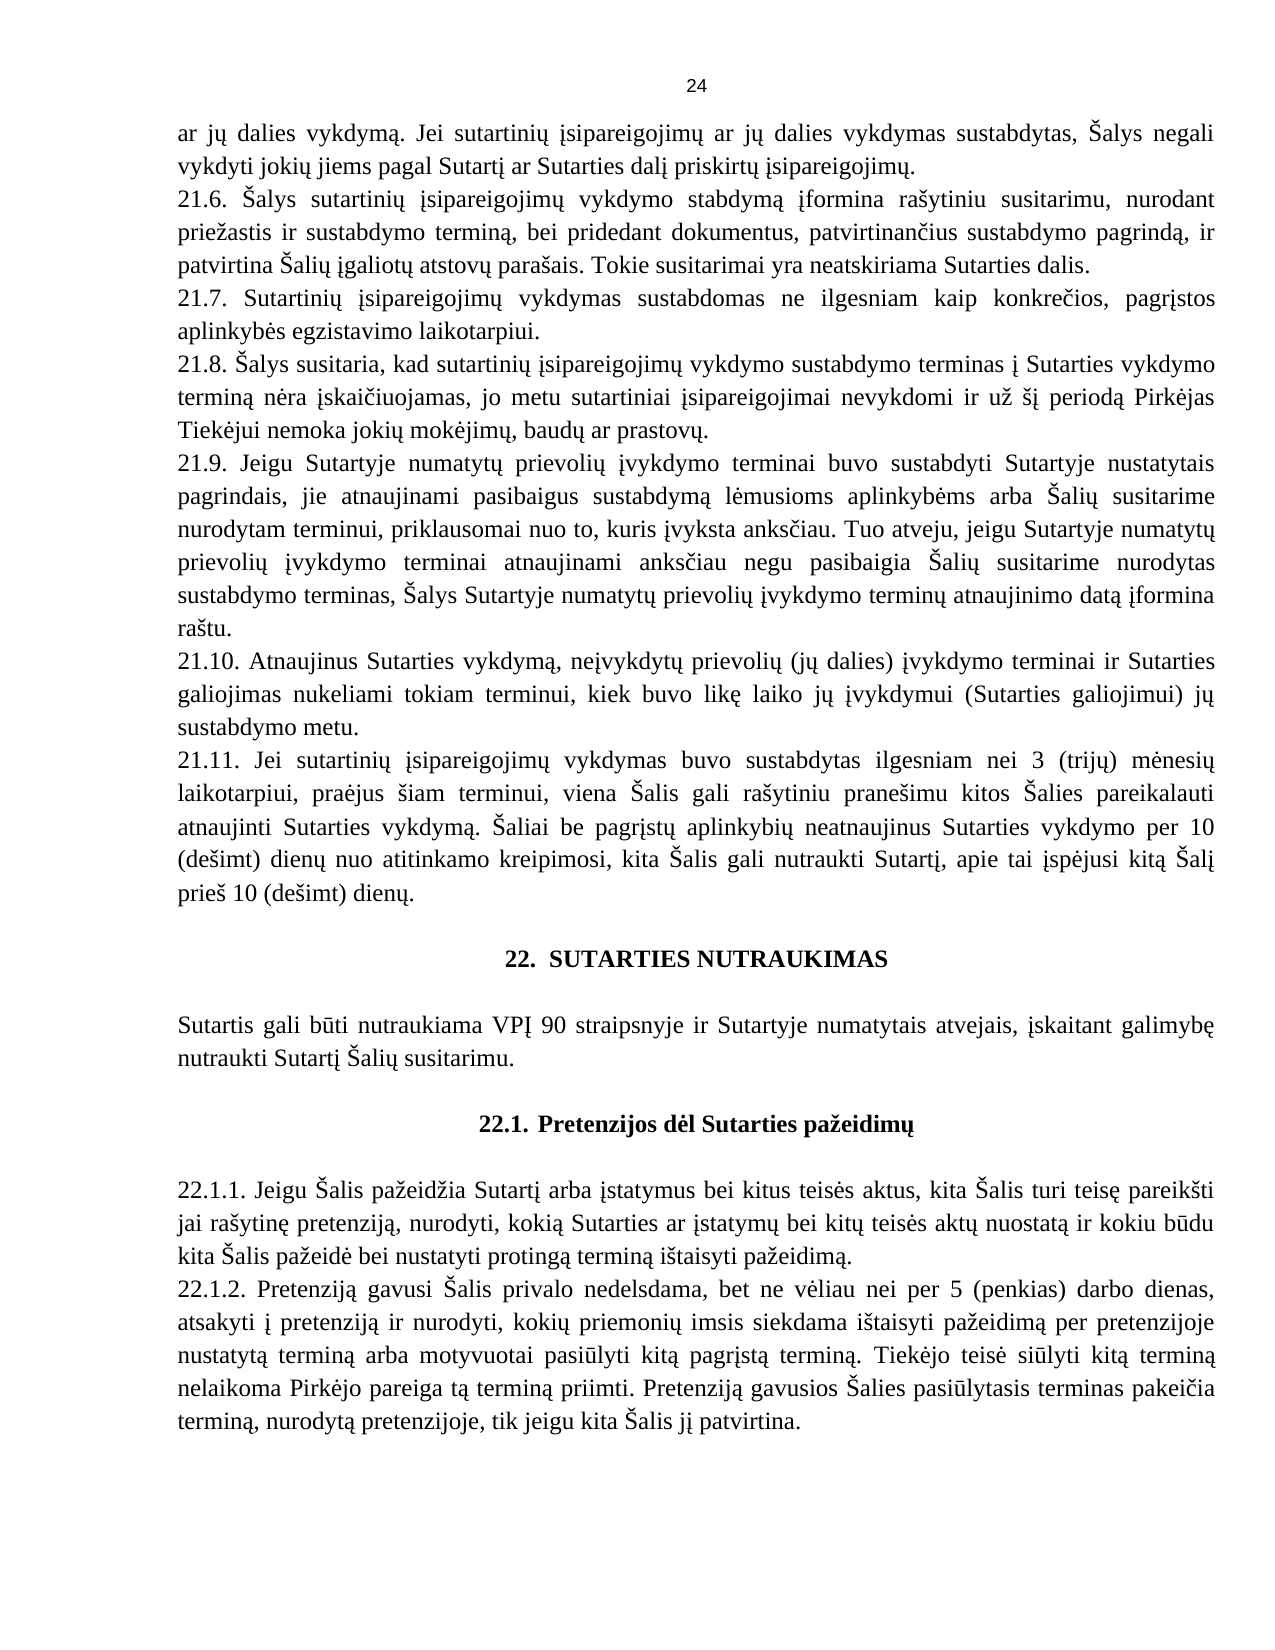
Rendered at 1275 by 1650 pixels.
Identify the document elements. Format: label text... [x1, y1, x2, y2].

text 22.1.1. Jeigu Šalis pažeidžia Sutartį arba įstatymus bei kitus teisės aktus, kita Šalis turi teisę pareikšti jai rašytinę pretenziją, nurodyti, kokią Sutarties ar įstatymų bei kitų teisės aktų nuostatą ir kokiu būdu kita Šalis pažeidė bei nustatyti protingą terminą ištaisyti pažeidimą. [177, 1175, 1216, 1269]
text 21.8. Šalys susitaria, kad sutartinių įsipareigojimų vykdymo sustabdymo terminas į Sutarties vykdymo terminą nėra įskaičiuojamas, jo metu sutartiniai įsipareigojimai nevykdomi ir už šį periodą Pirkėjas Tiekėjui nemoka jokių mokėjimų, baudų ar prastovų. [177, 349, 1216, 444]
text 21.11. Jei sutartinių įsipareigojimų vykdymas buvo sustabdytas ilgesniam nei 3 (trijų) mėnesių laikotarpiui, praėjus šiam terminui, viena Šalis gali rašytiniu pranešimu kitos Šalies pareikalauti atnaujinti Sutarties vykdymą. Šaliai be pagrįstų aplinkybių neatnaujinus Sutarties vykdymo per 10 (dešimt) dienų nuo atitinkamo kreipimosi, kita Šalis gali nutraukti Sutartį, apie tai įspėjusi kitą Šalį prieš 10 (dešimt) dienų. [177, 746, 1216, 906]
text 21.7. Sutartinių įsipareigojimų vykdymas sustabdomas ne ilgesniam kaip konkrečios, pagrįstos aplinkybės egzistavimo laikotarpiui. [177, 283, 1216, 345]
text 22. Sutarties nutraukimas [177, 944, 1216, 972]
text Sutartis gali būti nutraukiama VPĮ 90 straipsnyje ir Sutartyje numatytais atvejais, įskaitant galimybę nutraukti Sutartį Šalių susitarimu. [177, 1010, 1216, 1071]
text 21.6. Šalys sutartinių įsipareigojimų vykdymo stabdymą įformina rašytiniu susitarimu, nurodant priežastis ir sustabdymo terminą, bei pridedant dokumentus, patvirtinančius sustabdymo pagrindą, ir patvirtina Šalių įgaliotų atstovų parašais. Tokie susitarimai yra neatskiriama Sutarties dalis. [177, 184, 1216, 279]
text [177, 118, 1216, 180]
text 22.1. Pretenzijos dėl Sutarties pažeidimų [177, 1109, 1216, 1137]
text 21.10. Atnaujinus Sutarties vykdymą, neįvykdytų prievolių (jų dalies) įvykdymo terminai ir Sutarties galiojimas nukeliami tokiam terminui, kiek buvo likę laiko jų įvykdymui (Sutarties galiojimui) jų sustabdymo metu. [177, 646, 1216, 741]
text 21.9. Jeigu Sutartyje numatytų prievolių įvykdymo terminai buvo sustabdyti Sutartyje nustatytais pagrindais, jie atnaujinami pasibaigus sustabdymą lėmusioms aplinkybėms arba Šalių susitarime nurodytam terminui, priklausomai nuo to, kuris įvyksta anksčiau. Tuo atveju, jeigu Sutartyje numatytų prievolių įvykdymo terminai atnaujinami anksčiau negu pasibaigia Šalių susitarime nurodytas sustabdymo terminas, Šalys Sutartyje numatytų prievolių įvykdymo terminų atnaujinimo datą įformina raštu. [177, 448, 1216, 642]
text 22.1.2. Pretenziją gavusi Šalis privalo nedelsdama, bet ne vėliau nei per 5 (penkias) darbo dienas, atsakyti į pretenziją ir nurodyti, kokių priemonių imsis siekdama ištaisyti pažeidimą per pretenzijoje nustatytą terminą arba motyvuotai pasiūlyti kitą pagrįstą terminą. Tiekėjo teisė siūlyti kitą terminą nelaikoma Pirkėjo pareiga tą terminą priimti. Pretenziją gavusios Šalies pasiūlytasis terminas pakeičia terminą, nurodytą pretenzijoje, tik jeigu kita Šalis jį patvirtina. [177, 1274, 1216, 1435]
